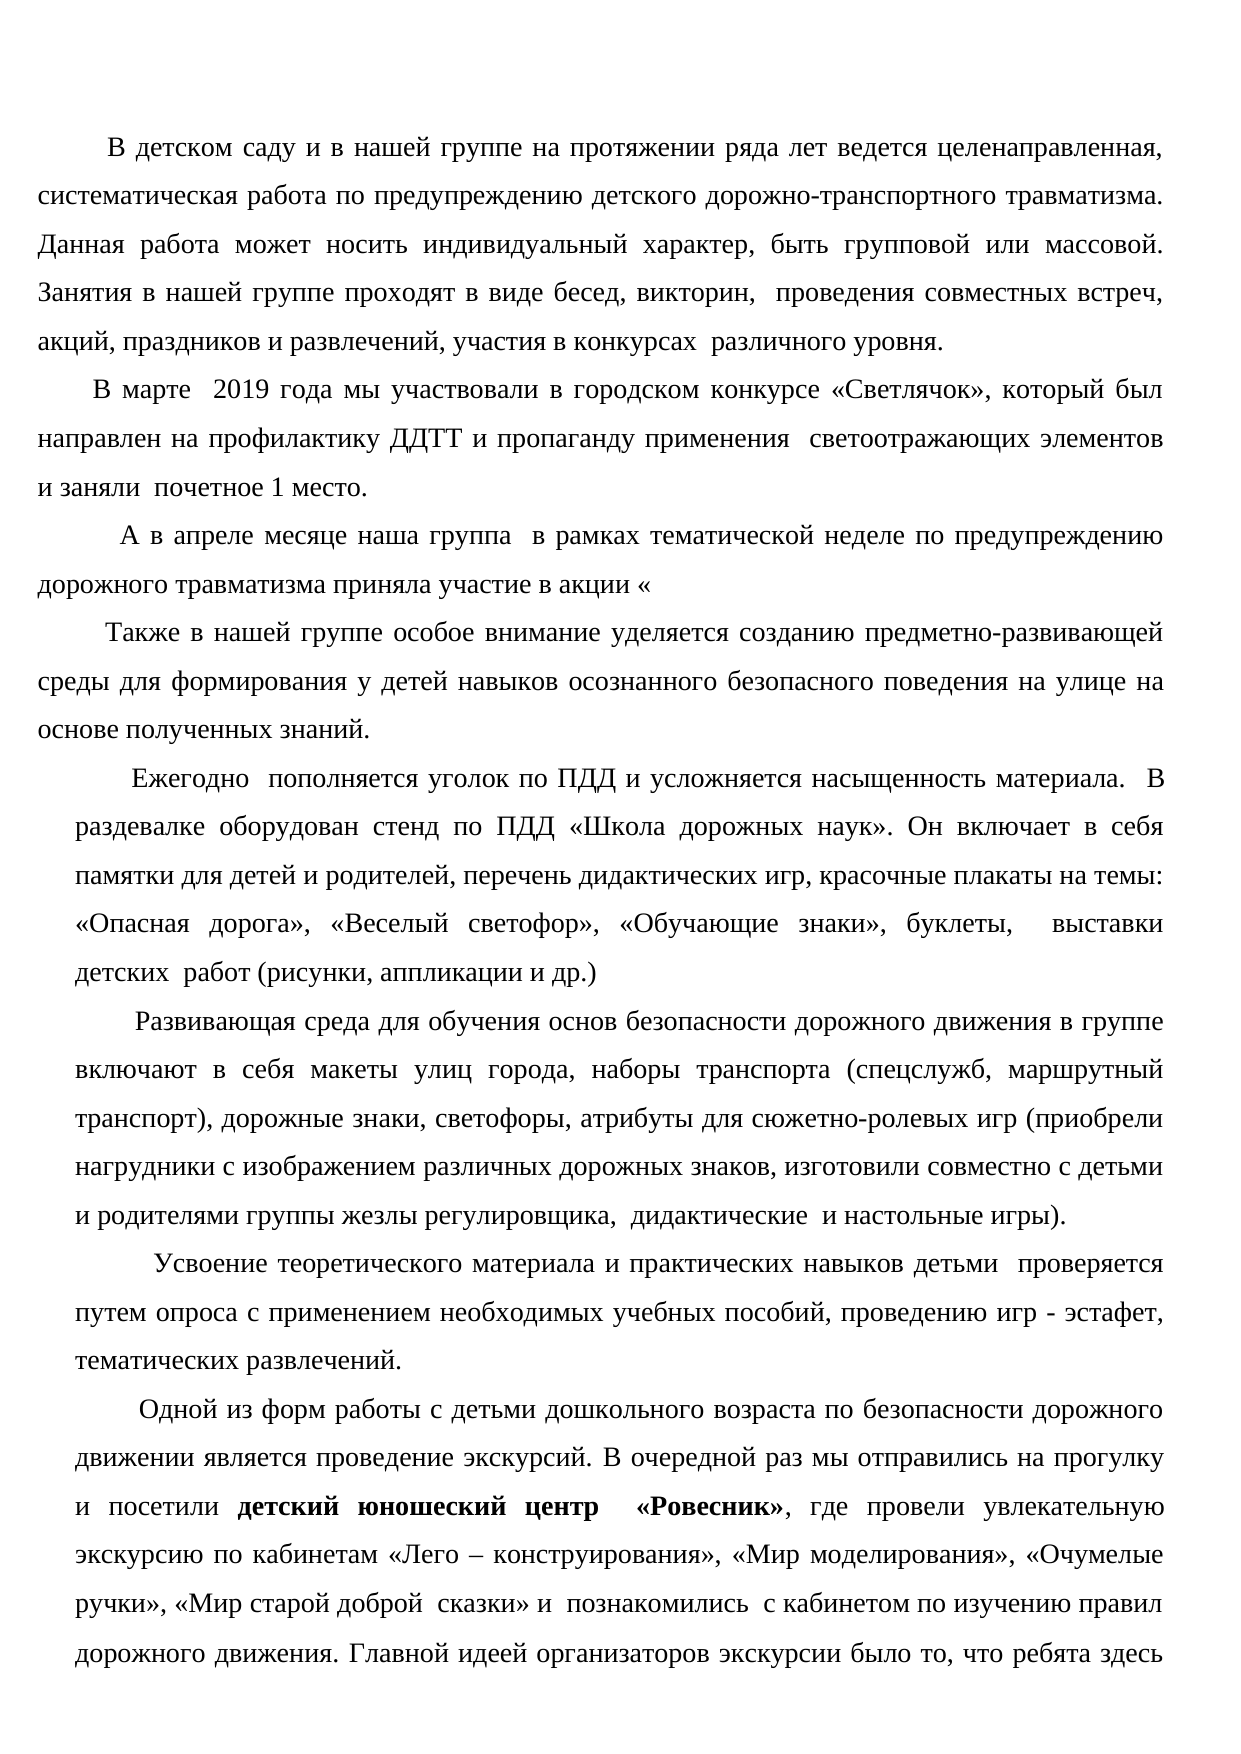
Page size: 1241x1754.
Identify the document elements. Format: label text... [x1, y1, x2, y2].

text Усвоение теоретического материала и практических навыков детьми проверяется путем опроса с применением необходимых учебных пособий, проведению игр - эстафет, тематических развлечений. [75, 1246, 1165, 1295]
text Ежегодно пополняется уголок по ПДД и усложняется насыщенность материала. В раздевалке оборудован стенд по ПДД «Школа дорожных наук». Он включает в себя памятки для детей и родителей, перечень дидактических игр, красочные плакаты на темы: «Опасная дорога», «Веселый светофор», «Обучающие знаки», буклеты, выставки детских работ (рисунки, аппликации и др.) [75, 761, 1165, 987]
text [75, 1424, 1165, 1669]
text Также в нашей группе особое внимание уделяется созданию предметно-развивающей среды для формирования у детей навыков осознанного безопасного поведения на улице на основе полученных знаний. [37, 615, 1165, 745]
text В детском саду и в нашей группе на протяжении ряда лет ведется целенаправленная, систематическая работа по предупреждению детского дорожно-транспортного травматизма. Данная работа может носить индивидуальный характер, быть групповой или массовой. Занятия в нашей группе проходят в виде бесед, викторин, проведения совместных встреч, акций, праздников и развлечений, участия в конкурсах различного уровня. [37, 259, 1165, 356]
text Развивающая среда для обучения основ безопасности дорожного движения в группе включают в себя макеты улиц города, наборы транспорта (спецслужб, маршрутный транспорт), дорожные знаки, светофоры, атрибуты для сюжетно-ролевых игр (приобрели нагрудники с изображением различных дорожных знаков, изготовили совместно с детьми и родителями группы жезлы регулировщика, дидактические и настольные игры). [75, 1003, 1165, 1230]
text Усвоение теоретического материала и практических навыков детьми проверяется путем опроса с применением необходимых учебных пособий, проведению игр - эстафет, тематических развлечений. [75, 1327, 1165, 1376]
text В марте 2019 года мы участвовали в городском конкурсе «Светлячок», который был направлен на профилактику ДДТТ и пропаганду применения светоотражающих элементов и заняли почетное 1 место. [37, 372, 1165, 502]
text А в апреле месяце наша группа в рамках тематической неделе по предупреждению дорожного травматизма приняла участие в акции « [37, 518, 1165, 599]
text В детском саду и в нашей группе на протяжении ряда лет ведется целенаправленная, систематическая работа по предупреждению детского дорожно-транспортного травматизма. Данная работа может носить индивидуальный характер, быть групповой или массовой. Занятия в нашей группе проходят в виде бесед, викторин, проведения совместных встреч, акций, праздников и развлечений, участия в конкурсах различного уровня. [37, 130, 1165, 252]
